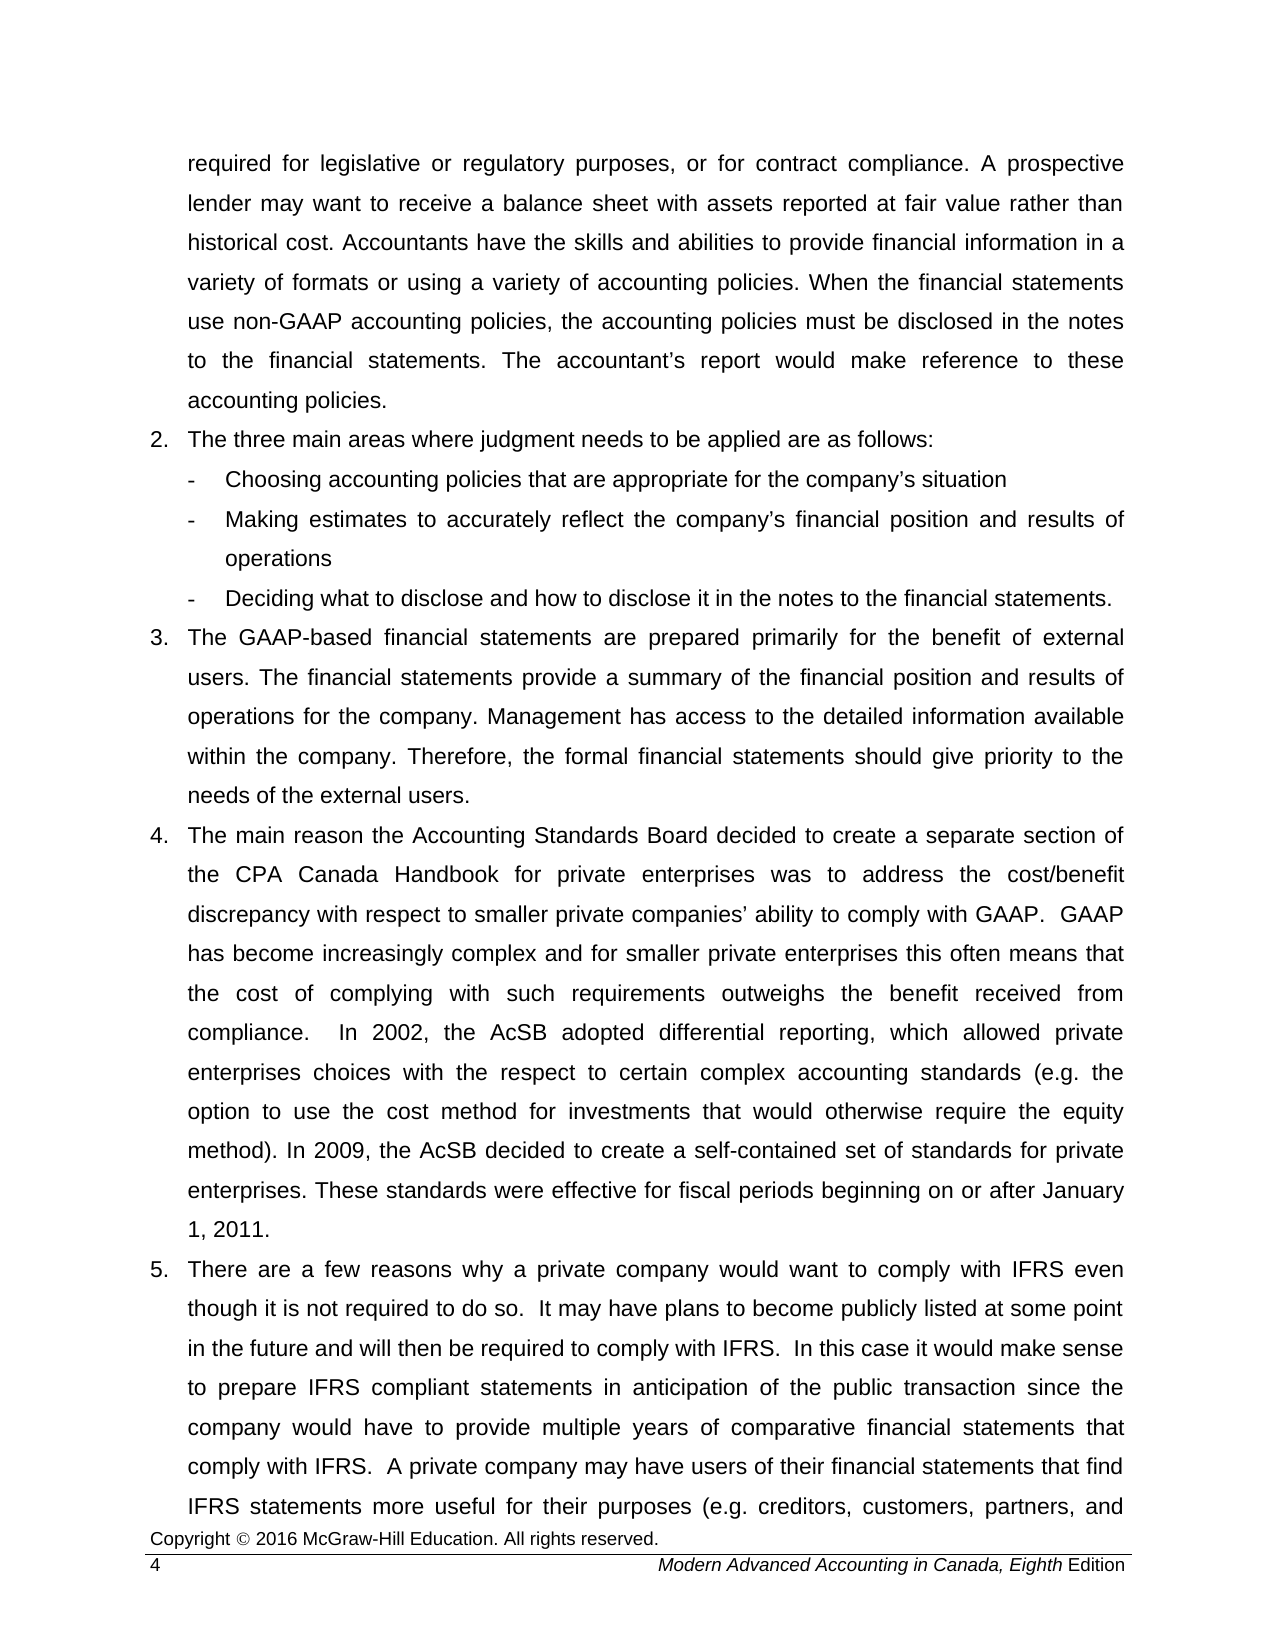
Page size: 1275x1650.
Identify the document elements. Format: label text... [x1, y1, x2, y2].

list The GAAP-based financial statements are prepared primarily for the benefit of external users. The financial statements provide a summary of the financial position and results of operations for the company. Management has access to the detailed information available within the company. Therefore, the formal financial statements should give priority to the needs of the external users. [150, 624, 1125, 808]
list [150, 150, 1125, 413]
list Deciding what to disclose and how to disclose it in the notes to the financial statements. [187, 584, 1125, 611]
list Making estimates to accurately reflect the company’s financial position and results of operations [187, 506, 1125, 571]
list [150, 1256, 1125, 1519]
list The three main areas where judgment needs to be applied are as follows: [150, 426, 1125, 453]
list The main reason the Accounting Standards Board decided to create a separate section of the CPA Canada Handbook for private enterprises was to address the cost/benefit discrepancy with respect to smaller private companies’ ability to comply with GAAP. GAAP has become increasingly complex and for smaller private enterprises this often means that the cost of complying with such requirements outweighs the benefit received from compliance. In 2002, the AcSB adopted differential reporting, which allowed private enterprises choices with the respect to certain complex accounting standards (e.g. the option to use the cost method for investments that would otherwise require the equity method). In 2009, the AcSB decided to create a self-contained set of standards for private enterprises. These standards were effective for fiscal periods beginning on or after January 1, 2011. [150, 822, 1125, 1243]
list Choosing accounting policies that are appropriate for the company’s situation [187, 466, 1125, 492]
